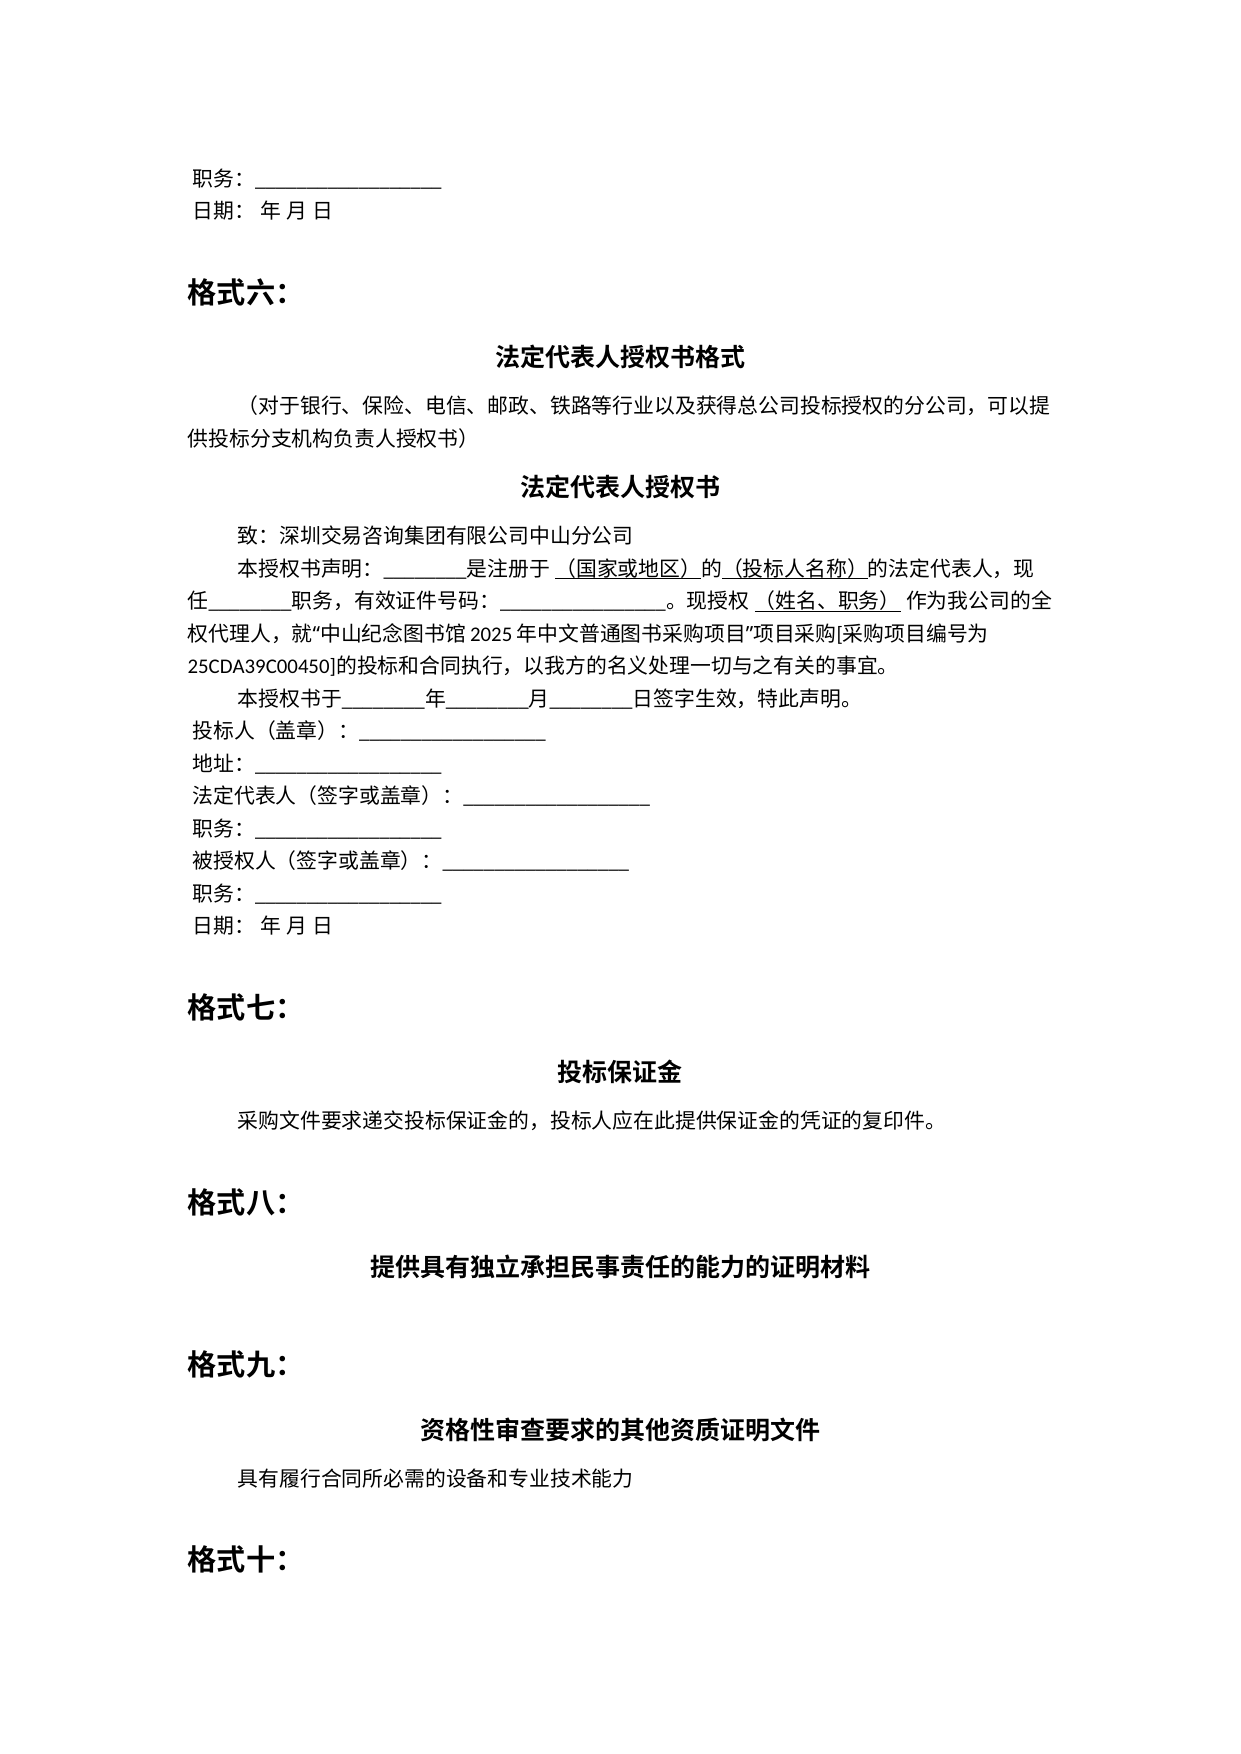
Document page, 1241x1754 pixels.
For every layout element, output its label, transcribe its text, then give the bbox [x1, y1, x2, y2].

text 本授权书于________年________月________日签字生效，特此声明。 [187, 682, 1053, 714]
text 投标保证金 [187, 1039, 1053, 1104]
text 格式九： [187, 1332, 1053, 1397]
text 法定代表人授权书格式 [187, 324, 1053, 389]
text 格式八： [187, 1169, 1053, 1234]
text 格式十： [187, 1527, 1053, 1592]
text 提供具有独立承担民事责任的能力的证明材料 [187, 1234, 1053, 1299]
text 投标人（盖章）：__________________ [187, 714, 1053, 747]
text 被授权人（签字或盖章）：__________________ [187, 844, 1053, 877]
text 本授权书声明：________是注册于 （国家或地区）的（投标人名称）的法定代表人，现任________职务，有效证件号码：________________。现授权 （姓名、职务） 作为我公司的全权代理人，就“中山纪念图书馆2025年中文普通图书采购项目”项目采购[采购项目编号为25CDA39C00450]的投标和合同执行，以我方的名义处理一切与之有关的事宜。 [187, 552, 1053, 682]
text 地址：__________________ [187, 747, 1053, 779]
text 职务：__________________ [187, 162, 1053, 194]
text 法定代表人授权书 [187, 454, 1053, 519]
text 职务：__________________ [187, 812, 1053, 844]
text 具有履行合同所必需的设备和专业技术能力 [187, 1462, 1053, 1494]
text （对于银行、保险、电信、邮政、铁路等行业以及获得总公司投标授权的分公司，可以提供投标分支机构负责人授权书） [187, 389, 1053, 454]
text 职务：__________________ [187, 877, 1053, 909]
text 采购文件要求递交投标保证金的，投标人应在此提供保证金的凭证的复印件。 [187, 1104, 1053, 1137]
text 资格性审查要求的其他资质证明文件 [187, 1397, 1053, 1462]
text 格式七： [187, 974, 1053, 1039]
text 日期： 年 月 日 [187, 909, 1053, 942]
text 法定代表人（签字或盖章）：__________________ [187, 779, 1053, 812]
text 日期： 年 月 日 [187, 194, 1053, 227]
text 致：深圳交易咨询集团有限公司中山分公司 [187, 519, 1053, 552]
text 格式六： [187, 259, 1053, 324]
